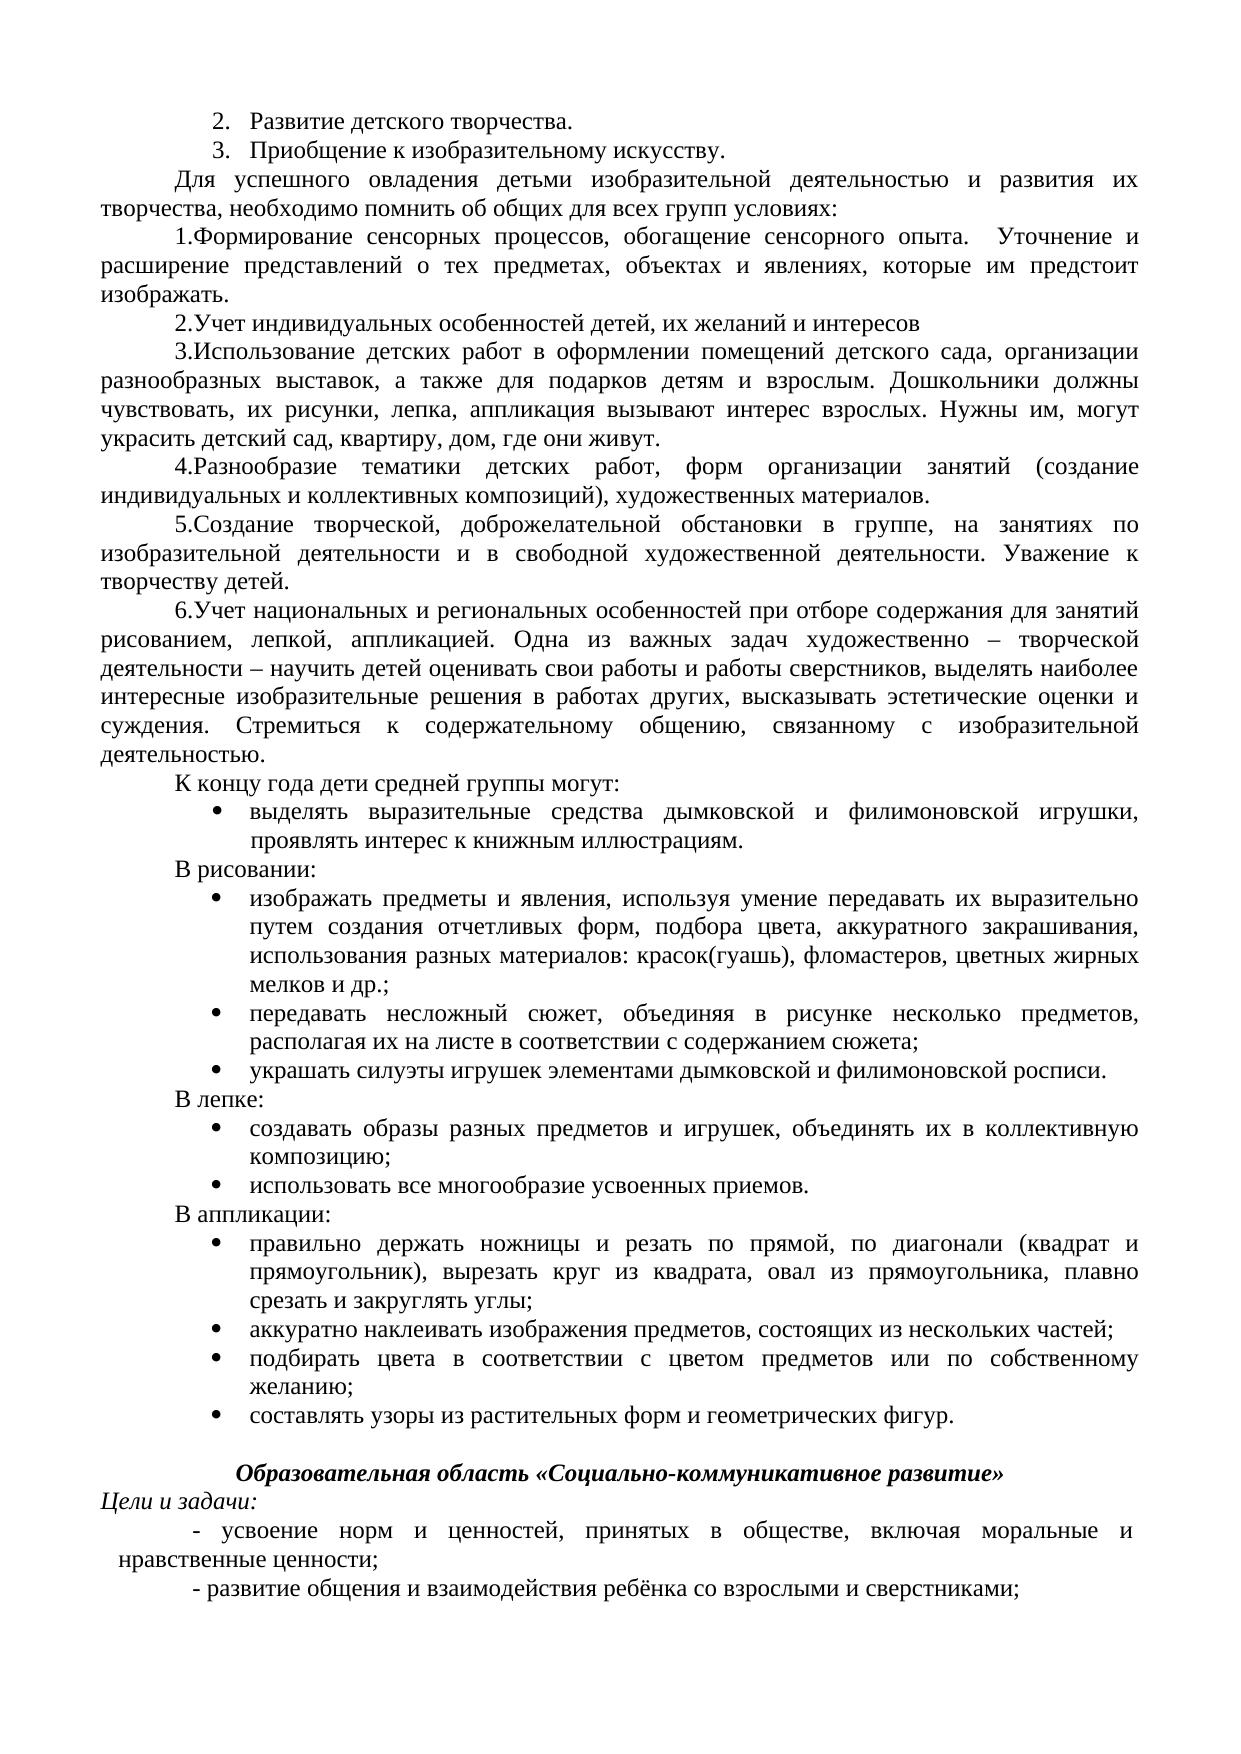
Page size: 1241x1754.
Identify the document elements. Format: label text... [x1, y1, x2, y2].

list украшать силуэты игрушек элементами дымковской и филимоновской росписи. [212, 1055, 1140, 1084]
text 5.Создание творческой, доброжелательной обстановки в группе, на занятиях по изобразительной деятельности и в свободной художественной деятельности. Уважение к творчеству детей. [100, 509, 1140, 595]
list составлять узоры из растительных форм и геометрических фигур. [212, 1400, 1140, 1429]
list передавать несложный сюжет, объединяя в рисунке несколько предметов, располагая их на листе в соответствии с содержанием сюжета; [212, 998, 1140, 1055]
list выделять выразительные средства дымковской и филимоновской игрушки, проявлять интерес к книжным иллюстрациям. [213, 796, 1140, 854]
text 2.Учет индивидуальных особенностей детей, их желаний и интересов [100, 308, 1140, 336]
text - усвоение норм и ценностей, принятых в обществе, включая моральные и нравственные ценности; [118, 1515, 1134, 1573]
text В аппликации: [100, 1199, 1140, 1228]
list создавать образы разных предметов и игрушек, объединять их в коллективную композицию; [212, 1113, 1140, 1170]
text 4.Разнообразие тематики детских работ, форм организации занятий (создание индивидуальных и коллективных композиций), художественных материалов. [100, 451, 1140, 509]
text В лепке: [100, 1084, 1140, 1113]
list правильно держать ножницы и резать по прямой, по диагонали (квадрат и прямоугольник), вырезать круг из квадрата, овал из прямоугольника, плавно срезать и закруглять углы; [212, 1228, 1140, 1314]
list Приобщение к изобразительному искусству. [212, 135, 1140, 164]
list подбирать цвета в соответствии с цветом предметов или по собственному желанию; [212, 1343, 1140, 1400]
list Развитие детского творчества. [212, 106, 1140, 135]
text 3.Использование детских работ в оформлении помещений детского сада, организации разнообразных выставок, а также для подарков детям и взрослым. Дошкольники должны чувствовать, их рисунки, лепка, аппликация вызывают интерес взрослых. Нужны им, могут украсить детский сад, квартиру, дом, где они живут. [100, 336, 1140, 451]
text 6.Учет национальных и региональных особенностей при отборе содержания для занятий рисованием, лепкой, аппликацией. Одна из важных задач художественно – творческой деятельности – научить детей оценивать свои работы и работы сверстников, выделять наиболее интересные изобразительные решения в работах других, высказывать эстетические оценки и суждения. Стремиться к содержательному общению, связанному с изобразительной деятельностью. [100, 595, 1140, 768]
text Образовательная область «Социально-коммуникативное развитие» [100, 1458, 1140, 1486]
list аккуратно наклеивать изображения предметов, состоящих из нескольких частей; [212, 1314, 1140, 1343]
text К концу года дети средней группы могут: [100, 768, 1140, 796]
text Цели и задачи: [100, 1486, 1140, 1515]
list использовать все многообразие усвоенных приемов. [212, 1170, 1140, 1199]
list изображать предметы и явления, используя умение передавать их выразительно путем создания отчетливых форм, подбора цвета, аккуратного закрашивания, использования разных материалов: красок(гуашь), фломастеров, цветных жирных мелков и др.; [212, 883, 1140, 998]
text - развитие общения и взаимодействия ребёнка со взрослыми и сверстниками; [118, 1573, 1134, 1601]
text В рисовании: [100, 854, 1140, 883]
text Для успешного овладения детьми изобразительной деятельностью и развития их творчества, необходимо помнить об общих для всех групп условиях: [100, 164, 1140, 221]
text 1.Формирование сенсорных процессов, обогащение сенсорного опыта. Уточнение и расширение представлений о тех предметах, объектах и явлениях, которые им предстоит изображать. [100, 221, 1140, 308]
